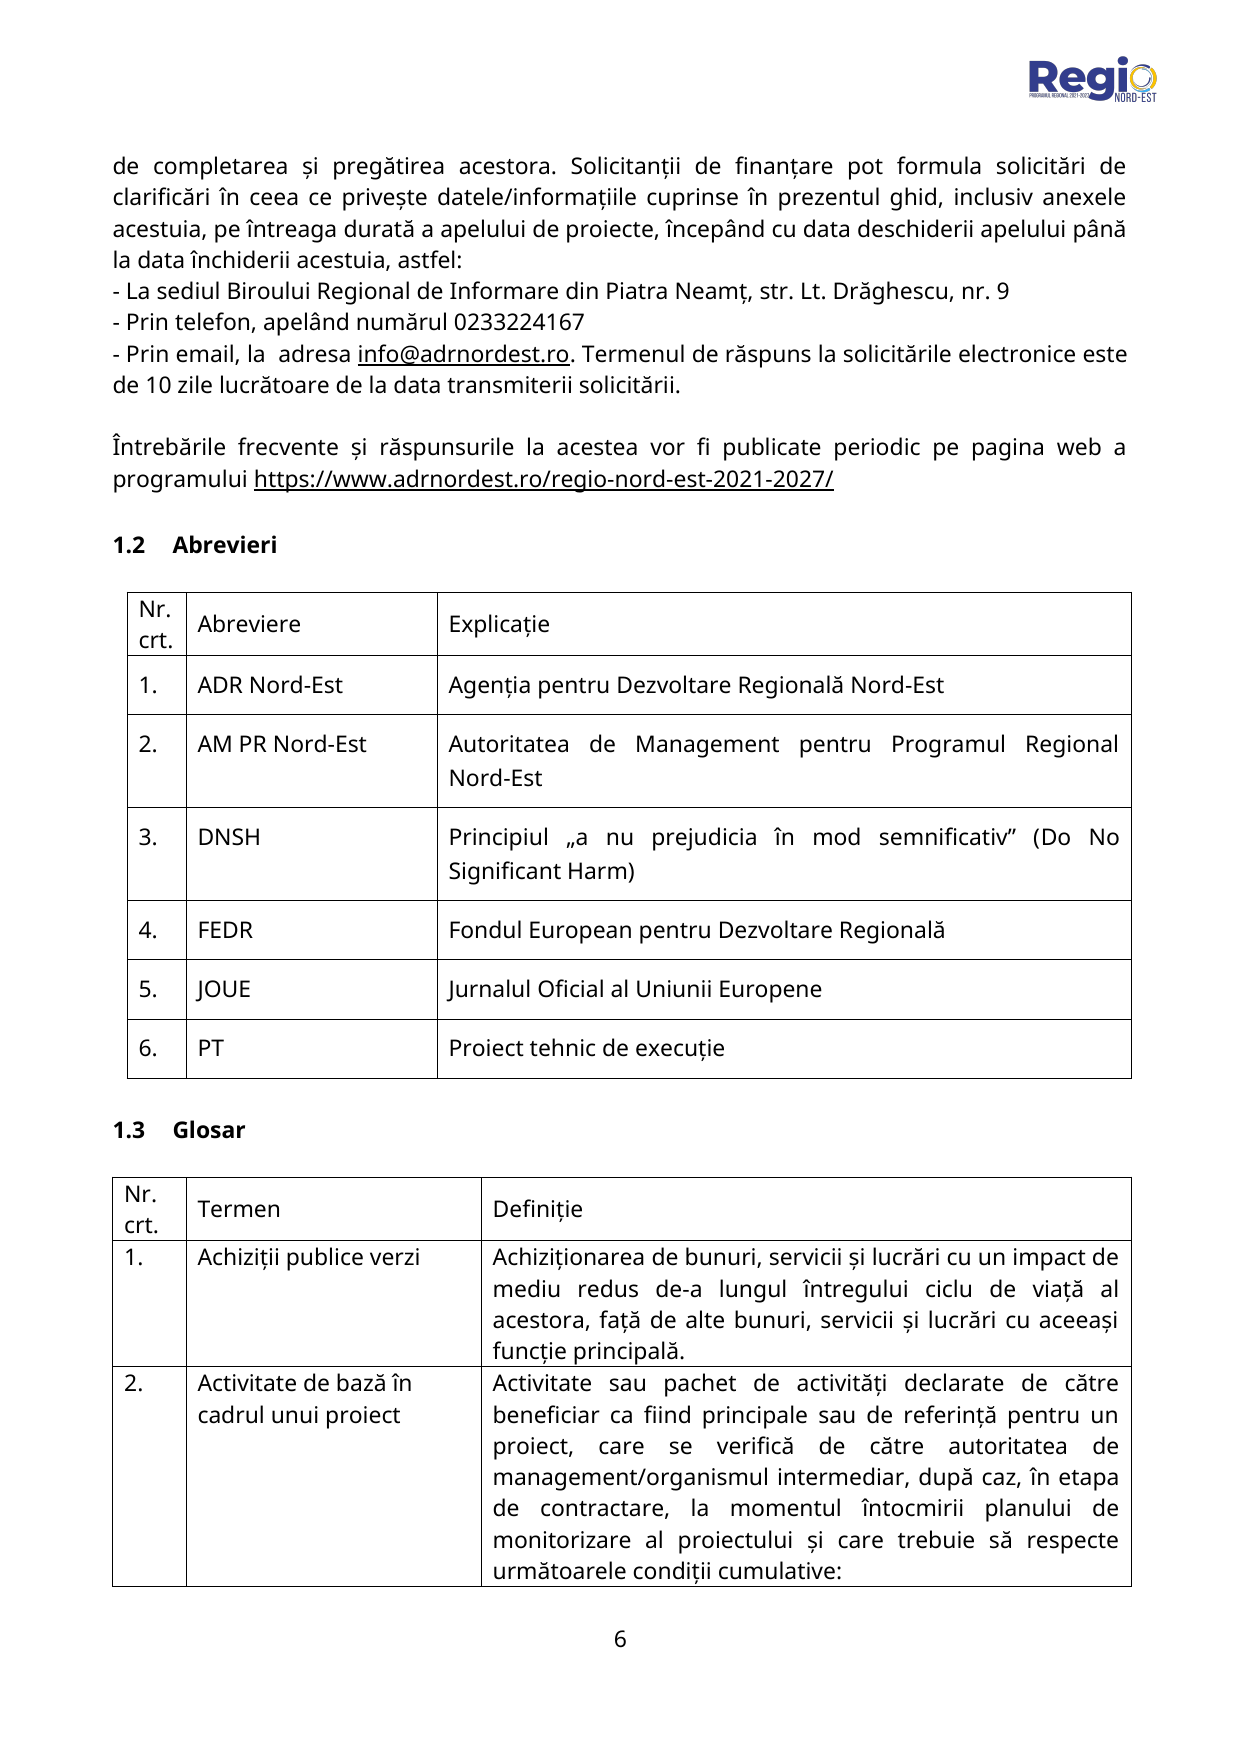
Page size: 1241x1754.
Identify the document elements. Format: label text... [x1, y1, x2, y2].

text - Prin telefon, apelând numărul 0233224167 [112, 306, 1128, 337]
table_cell 1. [113, 1241, 186, 1366]
subtitle Abrevieri [112, 529, 1128, 560]
table_cell DNSH [187, 808, 437, 900]
subtitle Glosar [112, 1114, 1128, 1145]
table_cell FEDR [187, 901, 437, 959]
table_header Termen [187, 1178, 481, 1240]
table_cell Principiul „a nu prejudicia în mod semnificativ” (Do No Significant Harm) [438, 808, 1131, 900]
table_cell 6. [128, 1020, 186, 1078]
table_cell ADR Nord-Est [187, 656, 437, 714]
table_cell Proiect tehnic de execuție [438, 1020, 1131, 1078]
text - La sediul Biroului Regional de Informare din Piatra Neamț, str. Lt. Drăghescu, nr. 9 [112, 275, 1128, 306]
picture [1027, 53, 1160, 105]
table_cell 1. [128, 656, 186, 714]
text - Prin email, la adresa info@adrnordest.ro. Termenul de răspuns la solicitările electronice este de 10 zile lucrătoare de la data transmiterii solicitării. [112, 337, 1128, 400]
table_header Explicație [438, 593, 1131, 655]
table_header Abreviere [187, 593, 437, 655]
table_cell 2. [113, 1367, 186, 1586]
table_cell 4. [128, 901, 186, 959]
table_cell 2. [128, 715, 186, 807]
table_header Nr. crt. [113, 1178, 186, 1240]
table_cell AM PR Nord-Est [187, 715, 437, 807]
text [112, 150, 1128, 275]
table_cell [187, 1367, 481, 1586]
table_cell 5. [128, 960, 186, 1018]
table_cell Jurnalul Oficial al Uniunii Europene [438, 960, 1131, 1018]
table_cell Fondul European pentru Dezvoltare Regională [438, 901, 1131, 959]
table_cell Agenția pentru Dezvoltare Regională Nord-Est [438, 656, 1131, 714]
table_cell Achiziționarea de bunuri, servicii și lucrări cu un impact de mediu redus de-a lungul întregului ciclu de viață al acestora, față de alte bunuri, servicii și lucrări cu aceeași funcție principală. [482, 1241, 1131, 1366]
table_header Definiție [482, 1178, 1131, 1240]
table_cell PT [187, 1020, 437, 1078]
table_cell Achiziții publice verzi [187, 1241, 481, 1366]
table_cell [482, 1367, 1131, 1586]
table_cell Autoritatea de Management pentru Programul Regional Nord-Est [438, 715, 1131, 807]
table_header Nr. crt. [128, 593, 186, 655]
text Întrebările frecvente și răspunsurile la acestea vor fi publicate periodic pe pagina web a programului https://www.adrnordest.ro/regio-nord-est-2021-2027/ [112, 431, 1128, 494]
table_cell JOUE [187, 960, 437, 1018]
table_cell 3. [128, 808, 186, 900]
